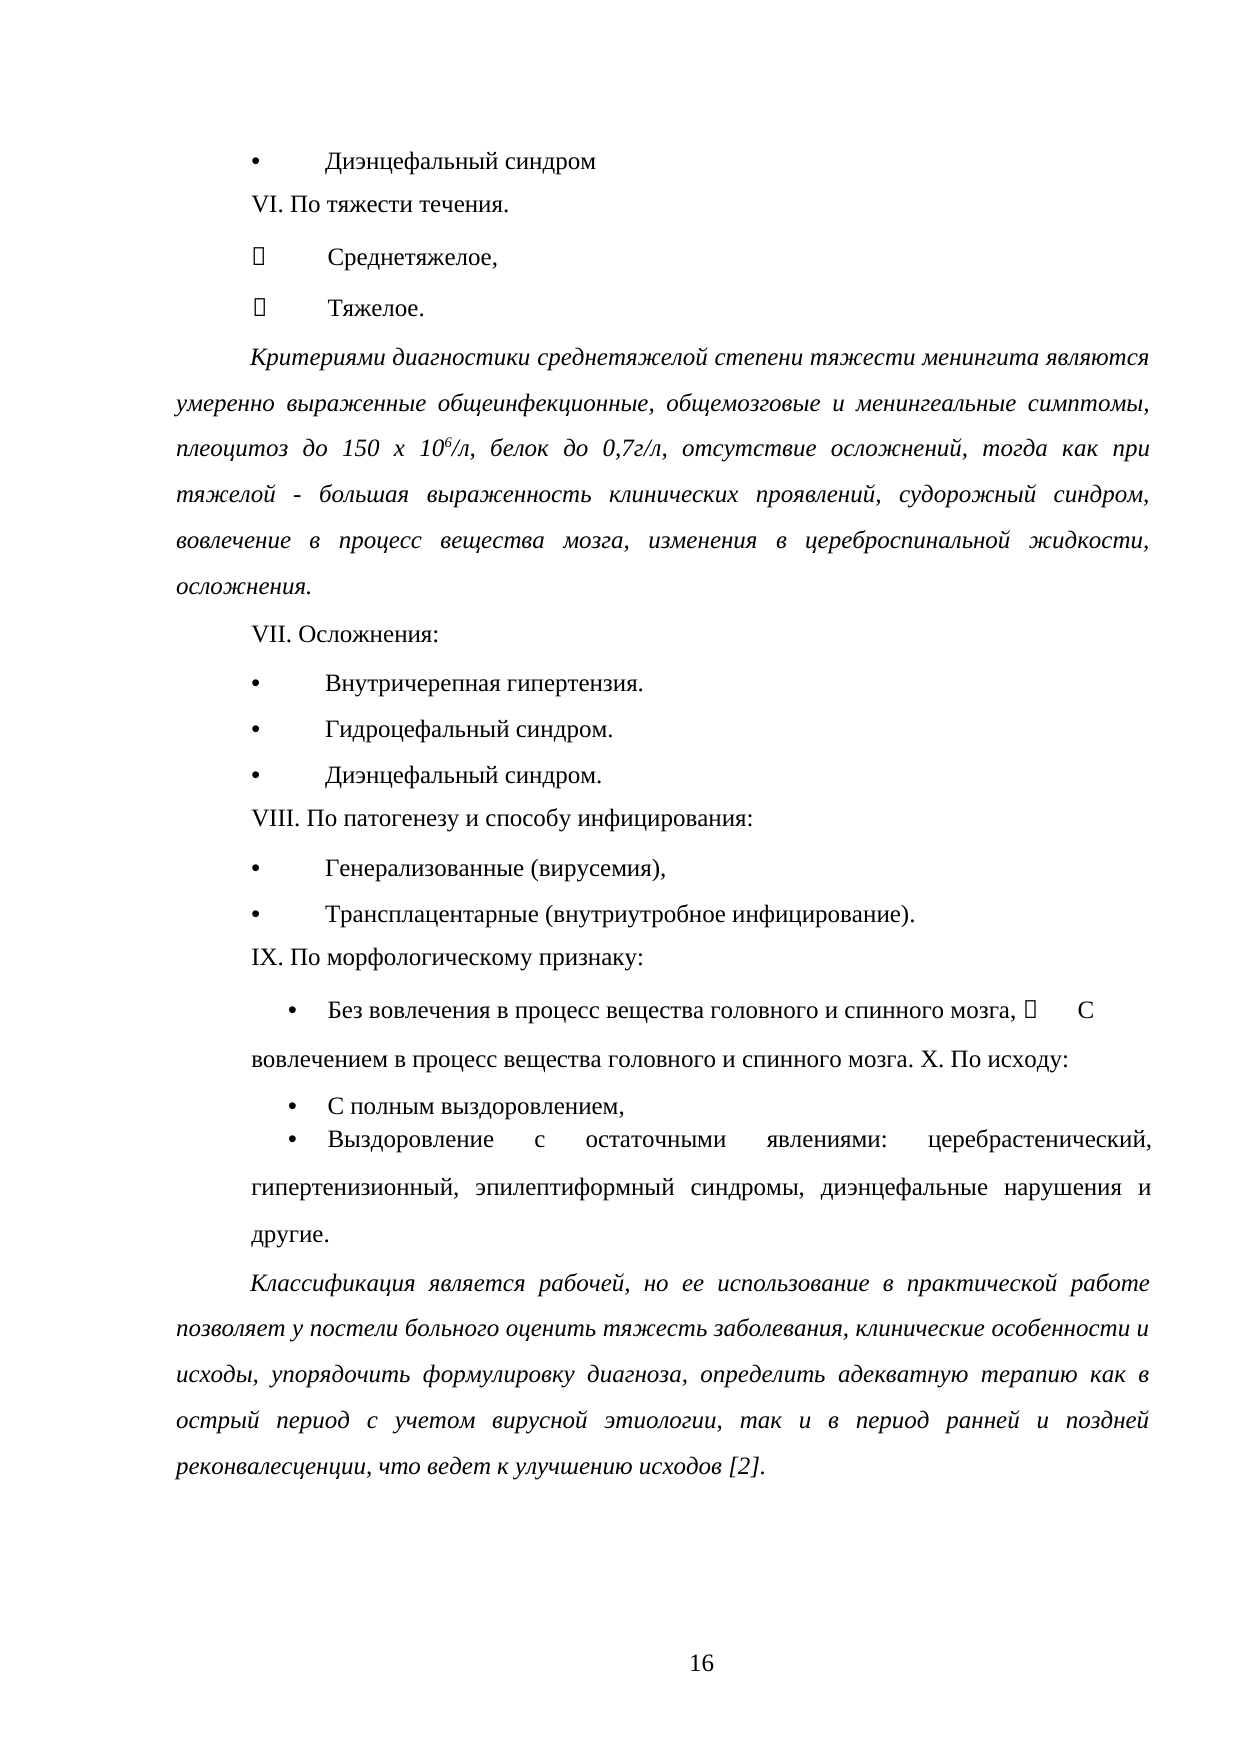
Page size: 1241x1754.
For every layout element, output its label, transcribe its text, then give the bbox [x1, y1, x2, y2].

list Гидроцефальный синдром. [251, 714, 1152, 743]
list Генерализованные (вирусемия), [251, 853, 1152, 882]
list Выздоровление с остаточными явлениями: церебрастенический, гипертенизионный, эпилептиформный синдромы, диэнцефальные нарушения и другие. [251, 1124, 1152, 1248]
text  Среднетяжелое,  Тяжелое. [251, 238, 513, 324]
text IX. По морфологическому признаку: [251, 942, 1152, 971]
text VIII. По патогенезу и способу инфицирования: [251, 803, 1152, 832]
list Диэнцефальный синдром [251, 146, 1152, 174]
list С полным выздоровлением, [251, 1091, 1152, 1120]
text VII. Осложнения: [251, 619, 1152, 647]
text Критериями диагностики среднетяжелой степени тяжести менингита являются умеренно выраженные общеинфекционные, общемозговые и менингеальные симптомы, плеоцитоз до 150 х 106/л, белок до 0,7г/л, отсутствие осложнений, тогда как при тяжелой - большая выраженность клинических проявлений, судорожный синдром, вовлечение в процесс вещества мозга, изменения в цереброспинальной жидкости, осложнения. [176, 342, 1153, 600]
text Классификация является рабочей, но ее использование в практической работе позволяет у постели больного оценить тяжесть заболевания, клинические особенности и исходы, упорядочить формулировку диагноза, определить адекватную терапию как в острый период с учетом вирусной этиологии, так и в период ранней и поздней реконвалесценции, что ведет к улучшению исходов [2]. [176, 1268, 1153, 1480]
text VI. По тяжести течения. [251, 189, 1152, 218]
list Диэнцефальный синдром. [251, 760, 1152, 789]
list Внутричерепная гипертензия. [251, 668, 1152, 697]
list Трансплацентарные (внутриутробное инфицирование). [251, 899, 1152, 927]
list Без вовлечения в процесс вещества головного и спинного мозга,  С вовлечением в процесс вещества головного и спинного мозга. X. По исходу: [251, 992, 1152, 1073]
